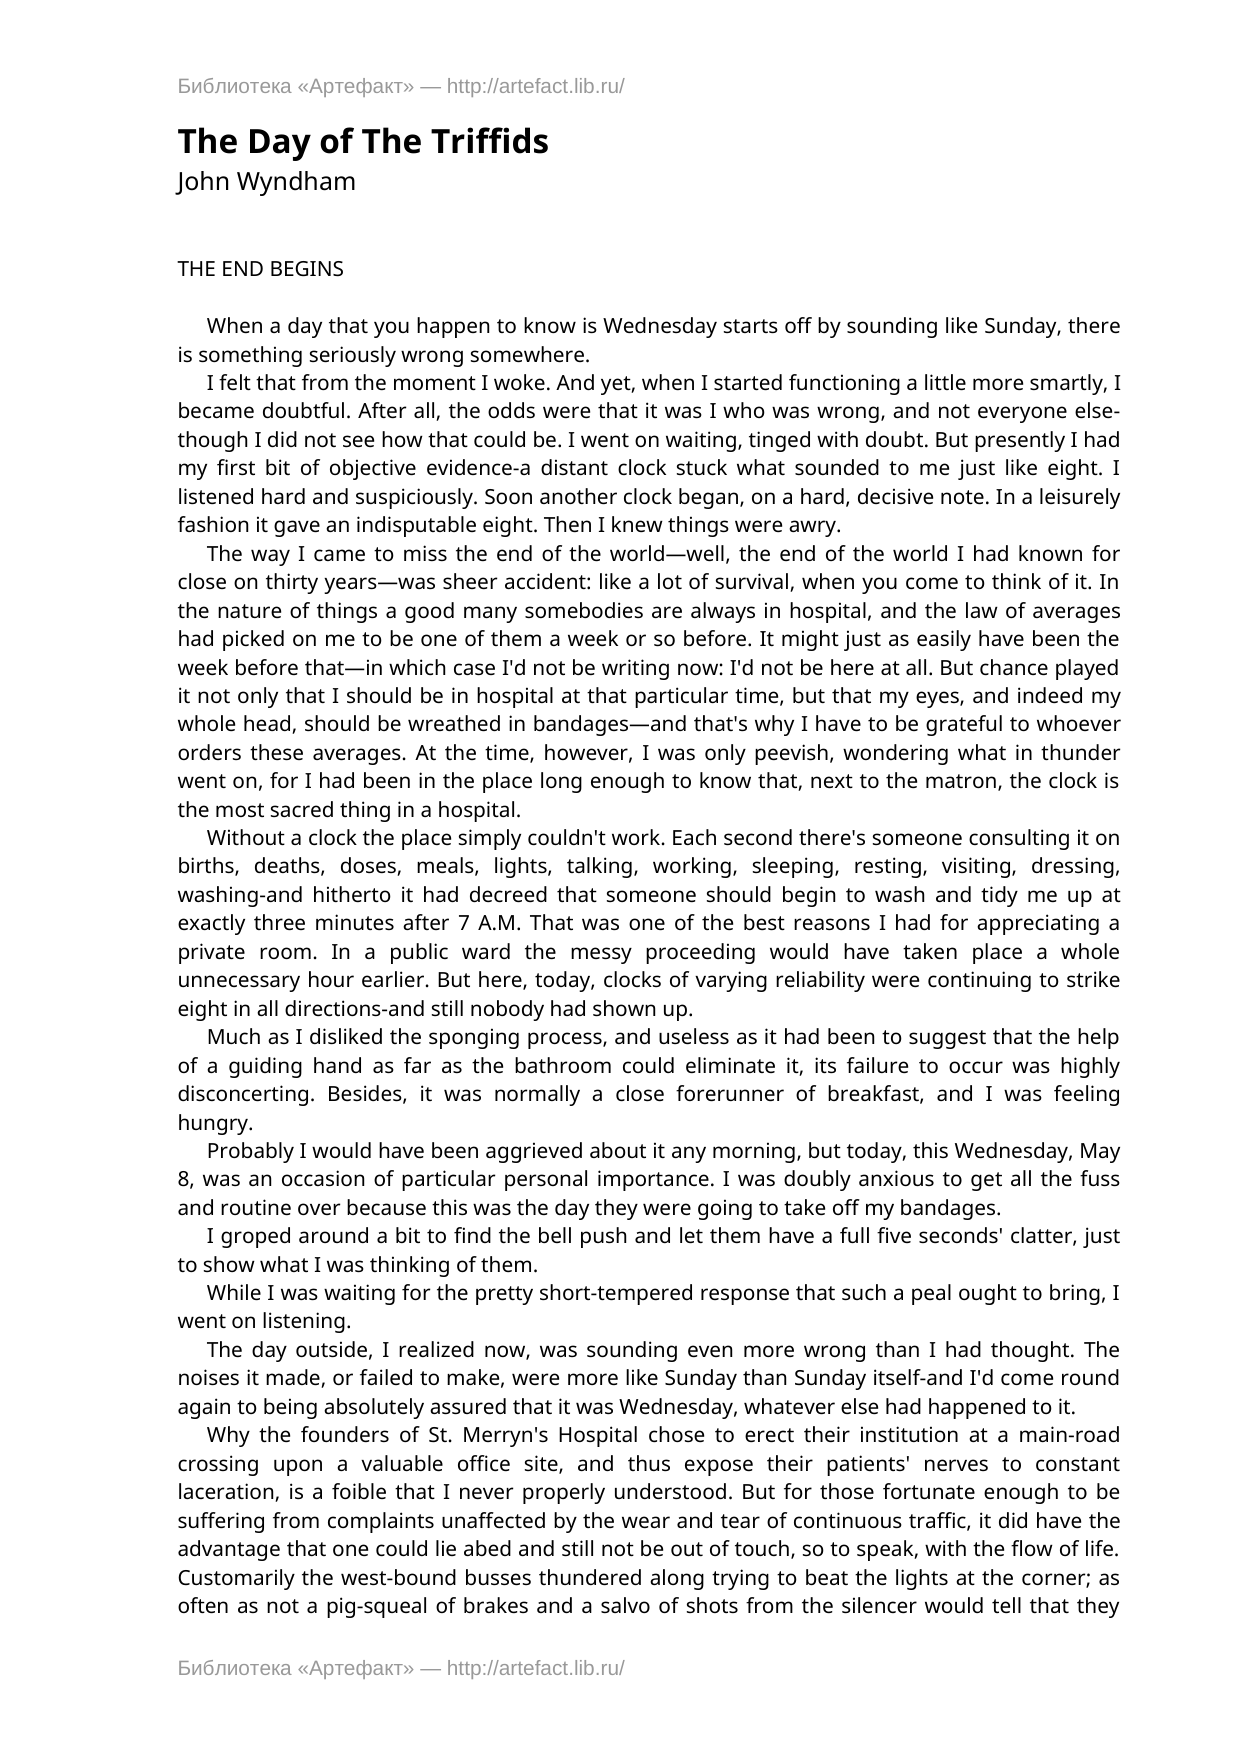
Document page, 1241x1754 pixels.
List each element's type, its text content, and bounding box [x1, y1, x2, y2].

text I groped around a bit to find the bell push and let them have a full five seconds' clatter, just to show what I was thinking of them. [177, 1221, 1122, 1278]
text John Wyndham [177, 163, 1122, 198]
text THE END BEGINS [177, 254, 1122, 283]
text Much as I disliked the sponging process, and useless as it had been to suggest that the help of a guiding hand as far as the bathroom could eliminate it, its failure to occur was highly disconcerting. Besides, it was normally a close forerunner of breakfast, and I was feeling hungry. [177, 1022, 1122, 1136]
text When a day that you happen to know is Wednesday starts off by sounding like Sunday, there is something seriously wrong somewhere. [177, 311, 1122, 368]
text The way I came to miss the end of the world—well, the end of the world I had known for close on thirty years—was sheer accident: like a lot of survival, when you come to think of it. In the nature of things a good many somebodies are always in hospital, and the law of averages had picked on me to be one of them a week or so before. It might just as easily have been the week before that—in which case I'd not be writing now: I'd not be here at all. But chance played it not only that I should be in hospital at that particular time, but that my eyes, and indeed my whole head, should be wreathed in bandages—and that's why I have to be grateful to whoever orders these averages. At the time, however, I was only peevish, wondering what in thunder went on, for I had been in the place long enough to know that, next to the matron, the clock is the most sacred thing in a hospital. [177, 539, 1122, 823]
text The day outside, I realized now, was sounding even more wrong than I had thought. The noises it made, or failed to make, were more like Sunday than Sunday itself-and I'd come round again to being absolutely assured that it was Wednesday, whatever else had happened to it. [177, 1335, 1122, 1420]
text Probably I would have been aggrieved about it any morning, but today, this Wednesday, May 8, was an occasion of particular personal importance. I was doubly anxious to get all the fuss and routine over because this was the day they were going to take off my bandages. [177, 1136, 1122, 1221]
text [177, 1420, 1122, 1619]
text The Day of The Triffids [177, 118, 1122, 163]
text Without a clock the place simply couldn't work. Each second there's someone consulting it on births, deaths, doses, meals, lights, talking, working, sleeping, resting, visiting, dressing, washing-and hitherto it had decreed that someone should begin to wash and tidy me up at exactly three minutes after 7 A.M. That was one of the best reasons I had for appreciating a private room. In a public ward the messy proceeding would have taken place a whole unnecessary hour earlier. But here, today, clocks of varying reliability were continuing to strike eight in all directions-and still nobody had shown up. [177, 823, 1122, 1022]
text I felt that from the moment I woke. And yet, when I started functioning a little more smartly, I became doubtful. After all, the odds were that it was I who was wrong, and not everyone else-though I did not see how that could be. I went on waiting, tinged with doubt. But presently I had my first bit of objective evidence-a distant clock stuck what sounded to me just like eight. I listened hard and suspiciously. Soon another clock began, on a hard, decisive note. In a leisurely fashion it gave an indisputable eight. Then I knew things were awry. [177, 368, 1122, 539]
text While I was waiting for the pretty short-tempered response that such a peal ought to bring, I went on listening. [177, 1278, 1122, 1335]
